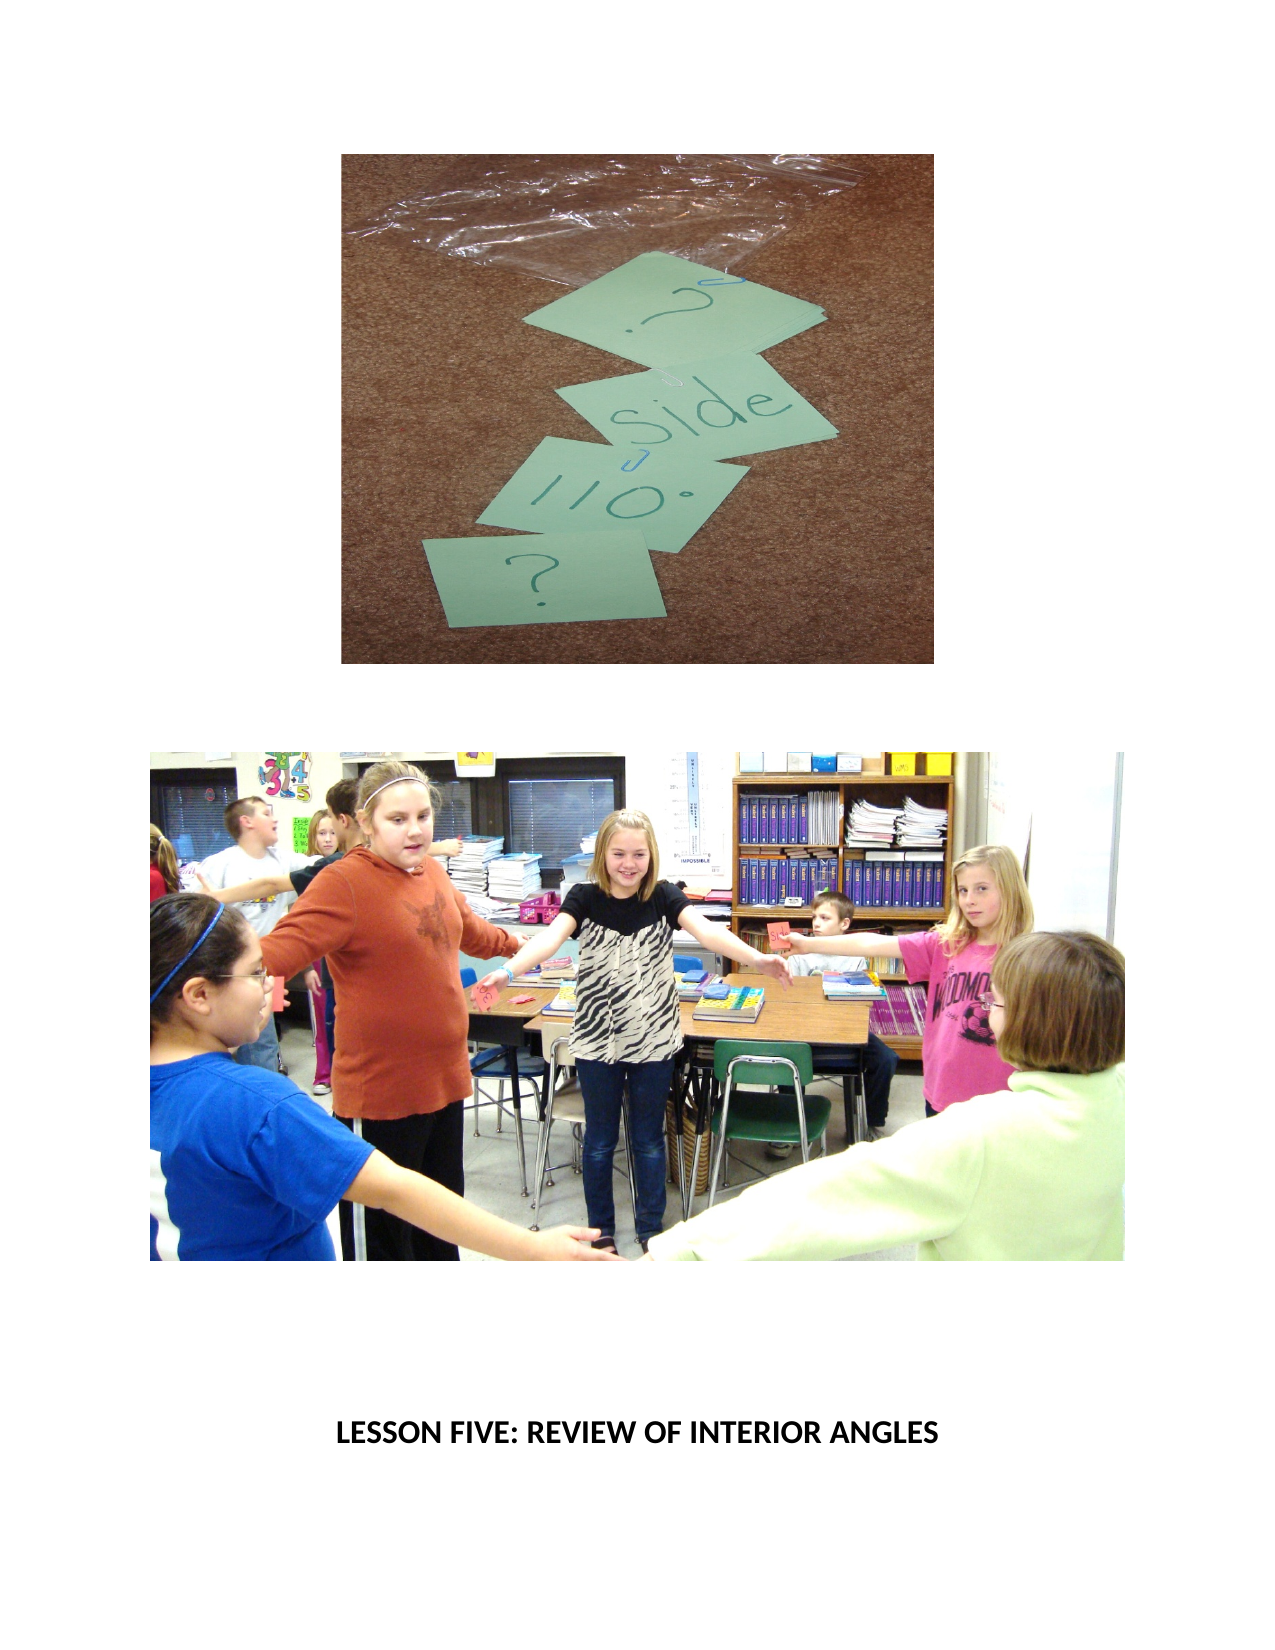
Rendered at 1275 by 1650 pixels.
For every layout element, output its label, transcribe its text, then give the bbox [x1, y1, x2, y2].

picture [150, 752, 1125, 1261]
text LESSON FIVE: REVIEW OF INTERIOR ANGLES [150, 1411, 1125, 1452]
picture [341, 154, 934, 664]
